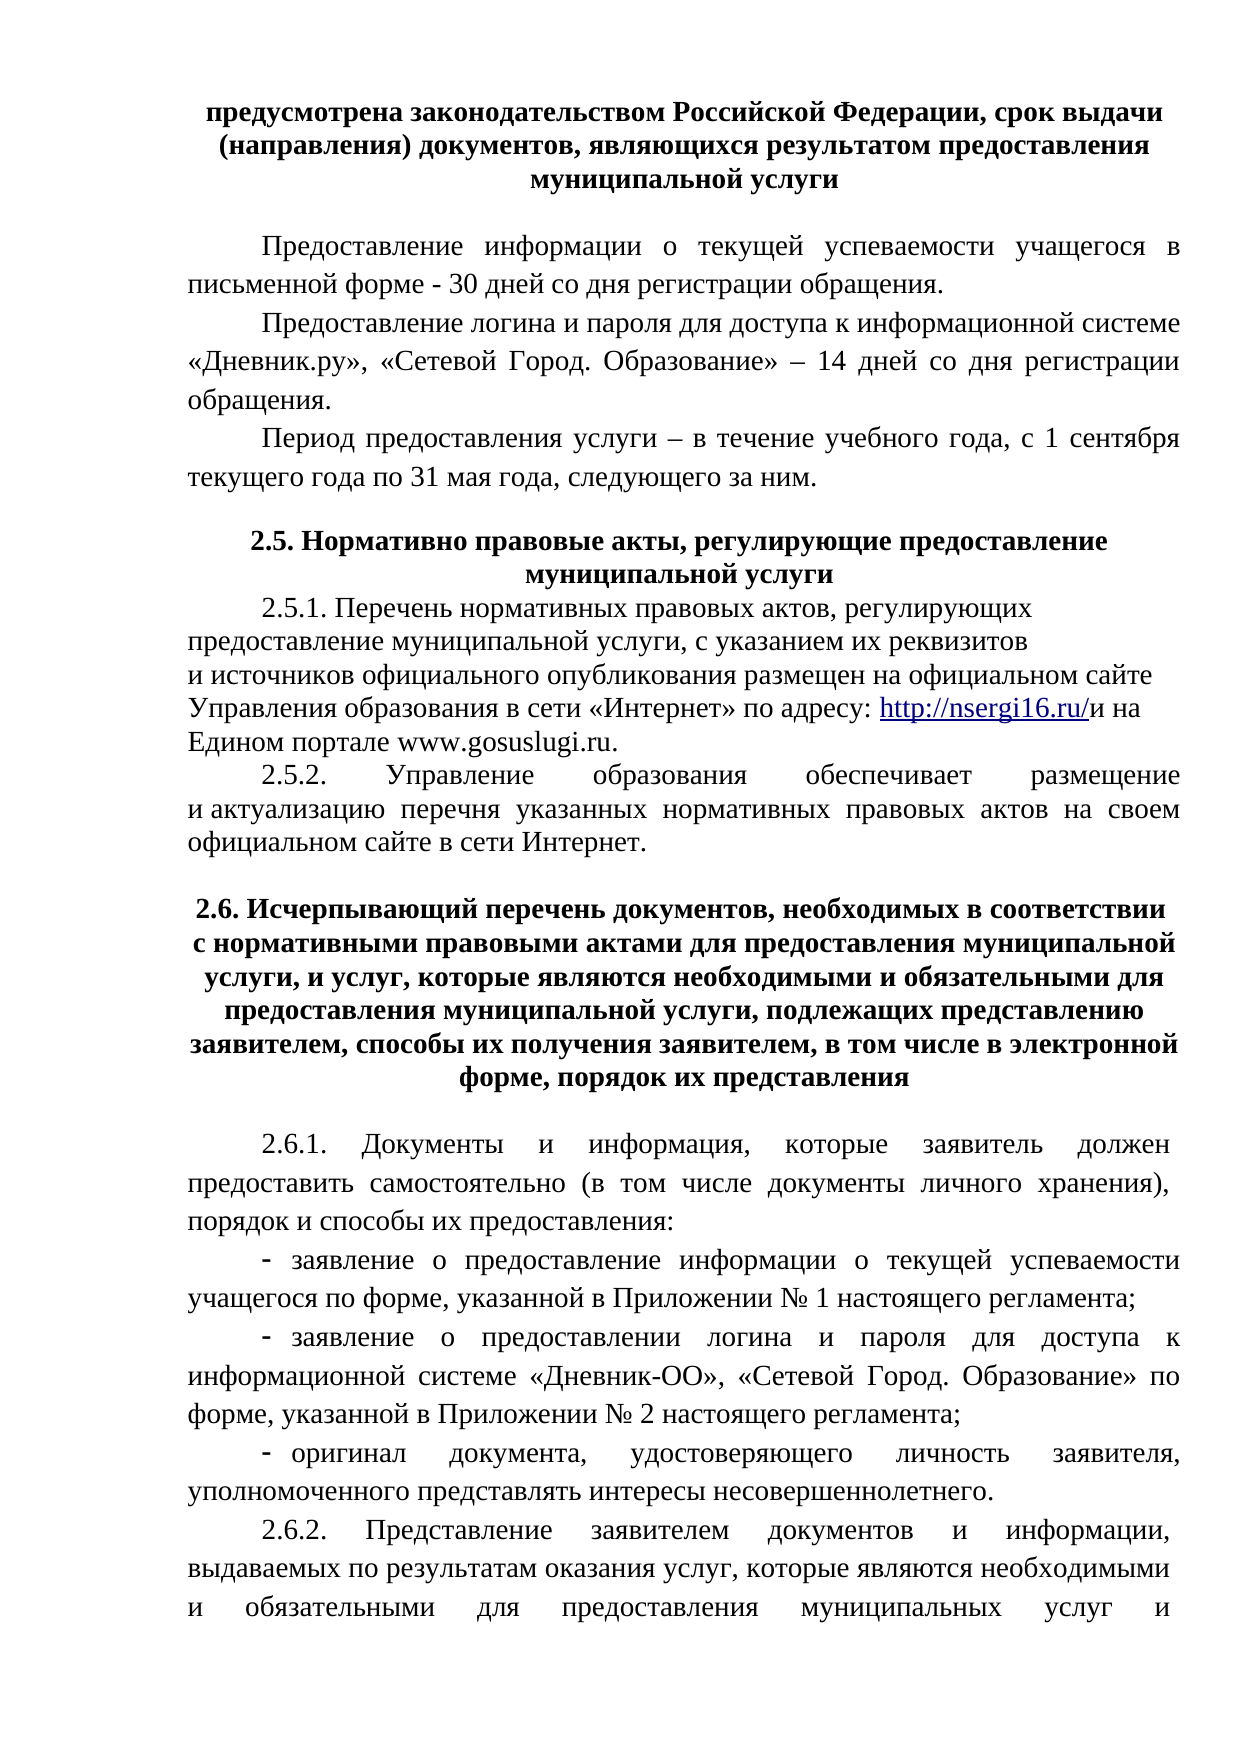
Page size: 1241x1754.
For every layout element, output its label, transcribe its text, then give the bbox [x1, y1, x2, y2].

list заявление о предоставлении логина и пароля для доступа к информационной системе «Дневник-ОО», «Сетевой Город. Образование» по форме, указанной в Приложении № 2 настоящего регламента; [187, 1319, 1181, 1430]
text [187, 1512, 1171, 1623]
list заявление о предоставление информации о текущей успеваемости учащегося по форме, указанной в Приложении № 1 настоящего регламента; [187, 1242, 1181, 1314]
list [187, 94, 1181, 194]
list 2.5.2. Управление образования обеспечивает размещение и актуализацию перечня указанных нормативных правовых актов на своем официальном сайте в сети Интернет. [187, 757, 1181, 858]
text 2.6.1. Документы и информация, которые заявитель должен предоставить самостоятельно (в том числе документы личного хранения), порядок и способы их предоставления: [187, 1126, 1171, 1237]
text Период предоставления услуги – в течение учебного года, с 1 сентября текущего года по 31 мая года, следующего за ним. [187, 421, 1181, 493]
text Предоставление информации о текущей успеваемости учащегося в письменной форме - 30 дней со дня регистрации обращения. [187, 228, 1181, 300]
list оригинал документа, удостоверяющего личность заявителя, уполномоченного представлять интересы несовершеннолетнего. [187, 1435, 1181, 1507]
text Предоставление логина и пароля для доступа к информационной системе «Дневник.ру», «Сетевой Город. Образование» – 14 дней со дня регистрации обращения. [187, 305, 1181, 416]
text 2.6. Исчерпывающий перечень документов, необходимых в соответствии с нормативными правовыми актами для предоставления муниципальной услуги, и услуг, которые являются необходимыми и обязательными для предоставления муниципальной услуги, подлежащих представлению заявителем, способы их получения заявителем, в том числе в электронной форме, порядок их представления [187, 892, 1181, 1093]
list 2.5.1. Перечень нормативных правовых актов, регулирующих предоставление муниципальной услуги, с указанием их реквизитов и источников официального опубликования размещен на официальном сайте Управления образования в сети «Интернет» по адресу: http://nsergi16.ru/и на Едином портале www.gosuslugi.ru. [187, 590, 1171, 757]
list 2.5. Нормативно правовые акты, регулирующие предоставление муниципальной услуги [187, 523, 1171, 590]
